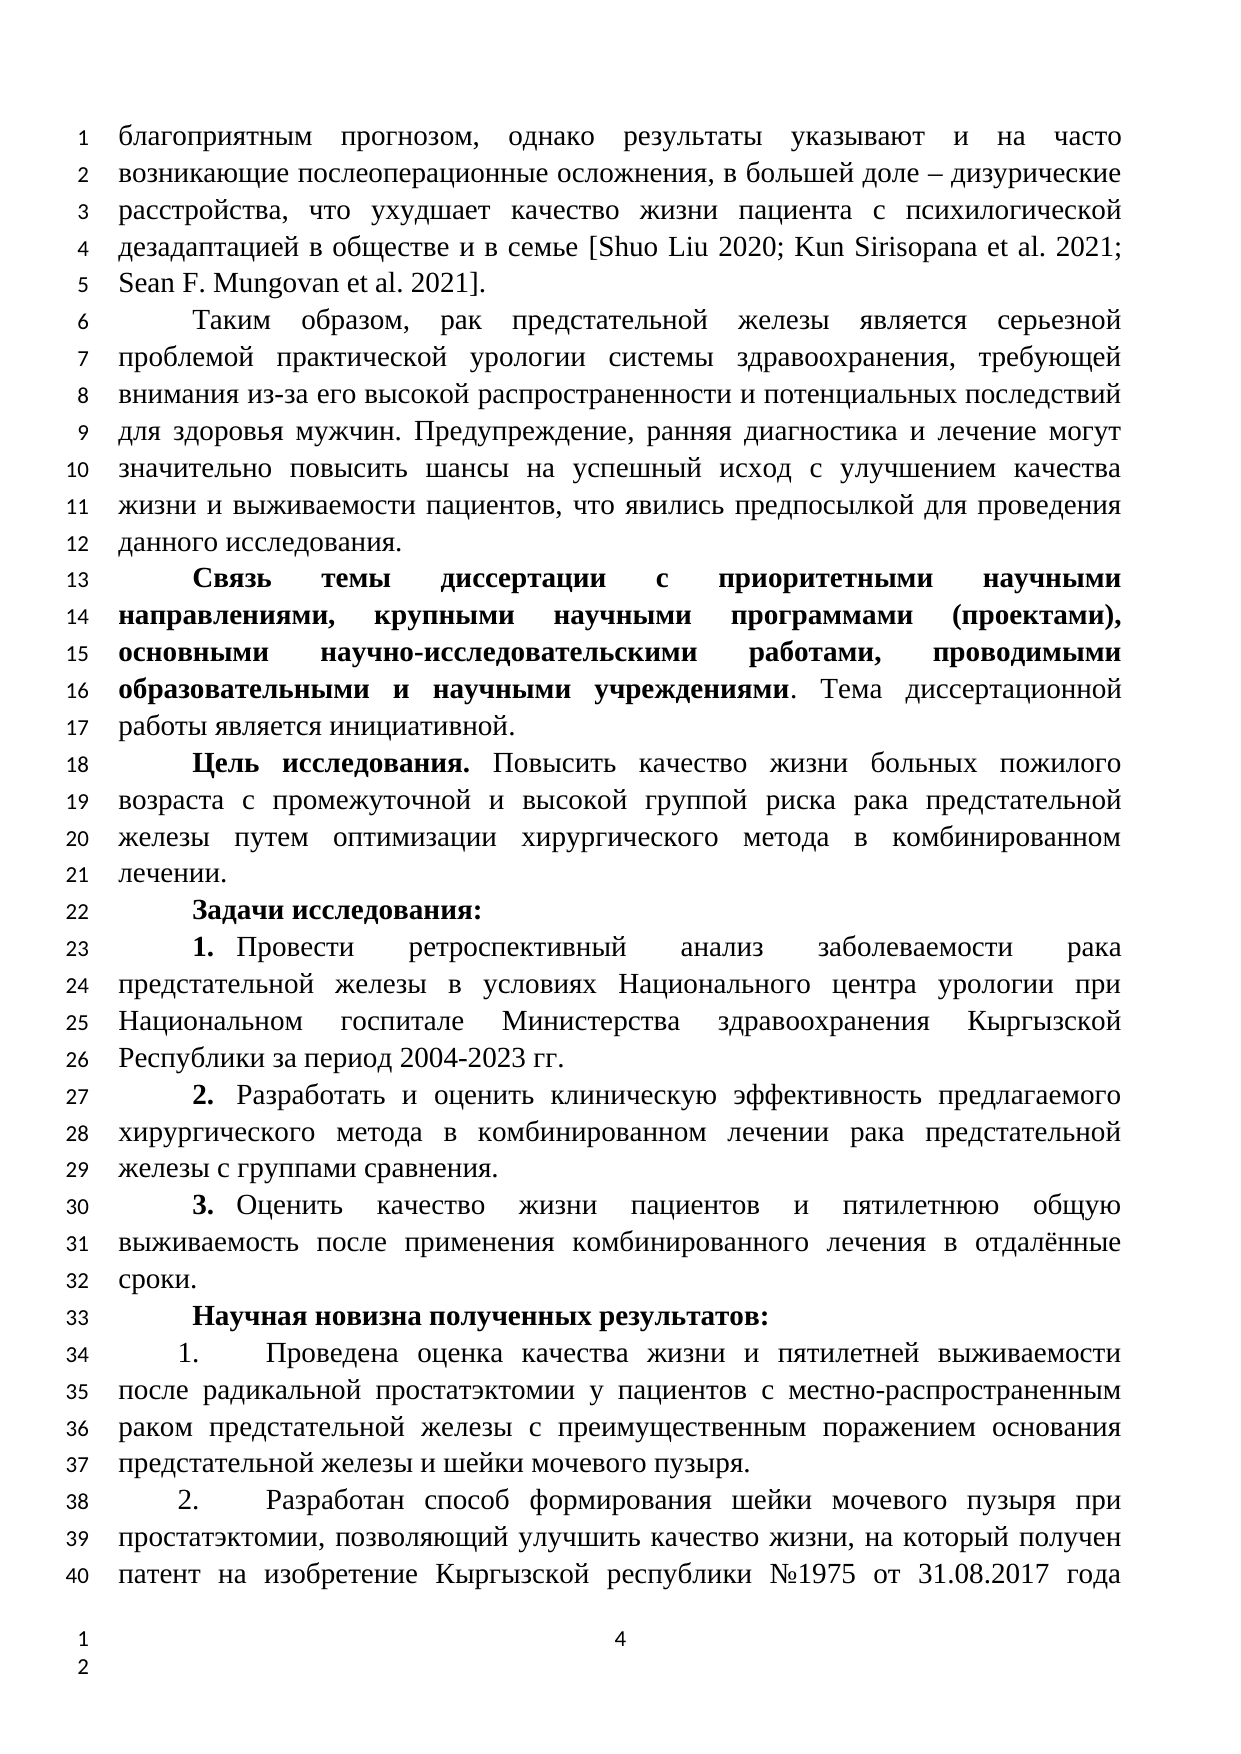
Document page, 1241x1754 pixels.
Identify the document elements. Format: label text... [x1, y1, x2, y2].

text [118, 118, 1122, 299]
text Цель исследования. Повысить качество жизни больных пожилого возраста с промежуточной и высокой группой риска рака предстательной железы путем оптимизации хирургического метода в комбинированном лечении. [118, 745, 1122, 889]
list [118, 1482, 1122, 1590]
list Разработать и оценить клиническую эффективность предлагаемого хирургического метода в комбинированном лечении рака предстательной железы с группами сравнения. [118, 1077, 1122, 1184]
list Провести ретроспективный анализ заболеваемости рака предстательной железы в условиях Национального центра урологии при Национальном госпитале Министерства здравоохранения Кыргызской Республики за период 2004-2023 гг. [118, 929, 1122, 1073]
text Научная новизна полученных результатов: [118, 1298, 1122, 1332]
list Проведена оценка качества жизни и пятилетней выживаемости после радикальной простатэктомии у пациентов с местно-распространенным раком предстательной железы с преимущественным поражением основания предстательной железы и шейки мочевого пузыря. [118, 1335, 1122, 1479]
list Оценить качество жизни пациентов и пятилетнюю общую выживаемость после применения комбинированного лечения в отдалённые сроки. [118, 1187, 1122, 1295]
text Таким образом, рак предстательной железы является серьезной проблемой практической урологии системы здравоохранения, требующей внимания из-за его высокой распространенности и потенциальных последствий для здоровья мужчин. Предупреждение, ранняя диагностика и лечение могут значительно повысить шансы на успешный исход с улучшением качества жизни и выживаемости пациентов, что явились предпосылкой для проведения данного исследования. [118, 302, 1122, 557]
text Задачи исследования: [118, 892, 1122, 926]
text Связь темы диссертации с приоритетными научными направлениями, крупными научными программами (проектами), основными научно-исследовательскими работами, проводимыми образовательными и научными учреждениями. Тема диссертационной работы является инициативной. [118, 561, 1122, 742]
